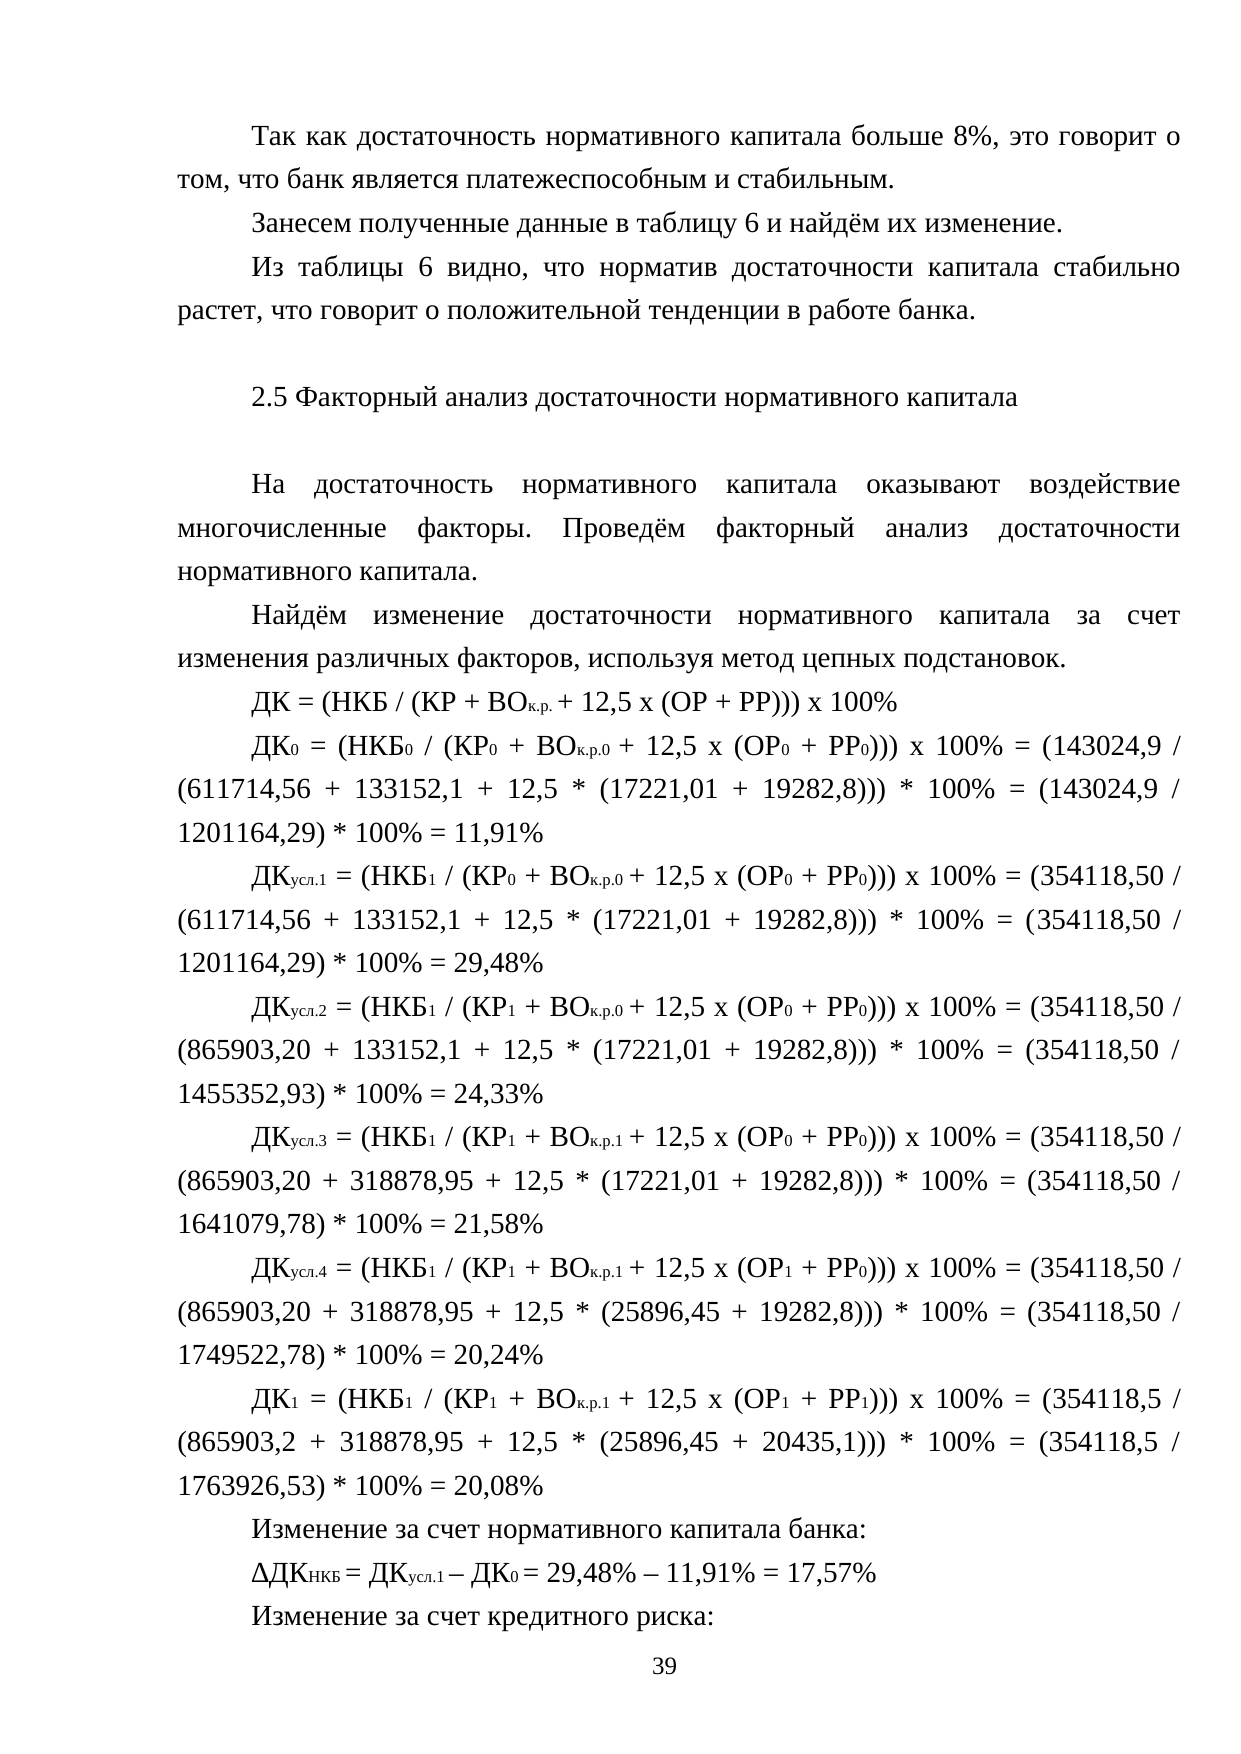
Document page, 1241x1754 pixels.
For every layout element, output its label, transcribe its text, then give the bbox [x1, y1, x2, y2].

text ДКусл.2 = (НКБ1 / (КР1 + ВОк.р.0 + 12,5 x (ОР0 + РР0))) x 100% = (354118,50 / (865903,20 + 133152,1 + 12,5 * (17221,01 + 19282,8))) * 100% = (354118,50 / 1455352,93) * 100% = 24,33% [177, 989, 1181, 1109]
text Изменение за счет кредитного риска: [177, 1598, 1181, 1632]
text ДКусл.1 = (НКБ1 / (КР0 + ВОк.р.0 + 12,5 x (ОР0 + РР0))) x 100% = (354118,50 / (611714,56 + 133152,1 + 12,5 * (17221,01 + 19282,8))) * 100% = (354118,50 / 1201164,29) * 100% = 29,48% [177, 858, 1181, 979]
text 2.5 Факторный анализ достаточности нормативного капитала [177, 379, 1181, 413]
text ∆ДКНКБ = ДКусл.1 – ДК0 = 29,48% – 11,91% = 17,57% [177, 1555, 1181, 1588]
text Найдём изменение достаточности нормативного капитала за счет изменения различных факторов, используя метод цепных подстановок. [177, 597, 1181, 674]
text ДК1 = (НКБ1 / (КР1 + ВОк.р.1 + 12,5 x (ОР1 + РР1))) x 100% = (354118,5 / (865903,2 + 318878,95 + 12,5 * (25896,45 + 20435,1))) * 100% = (354118,5 / 1763926,53) * 100% = 20,08% [177, 1381, 1181, 1501]
text Изменение за счет нормативного капитала банка: [177, 1511, 1181, 1545]
text ДКусл.3 = (НКБ1 / (КР1 + ВОк.р.1 + 12,5 x (ОР0 + РР0))) x 100% = (354118,50 / (865903,20 + 318878,95 + 12,5 * (17221,01 + 19282,8))) * 100% = (354118,50 / 1641079,78) * 100% = 21,58% [177, 1119, 1181, 1240]
text На достаточность нормативного капитала оказывают воздействие многочисленные факторы. Проведём факторный анализ достаточности нормативного капитала. [177, 466, 1181, 587]
text Занесем полученные данные в таблицу 6 и найдём их изменение. [177, 205, 1181, 239]
text Из таблицы 6 видно, что норматив достаточности капитала стабильно растет, что говорит о положительной тенденции в работе банка. [177, 249, 1181, 326]
text ДК0 = (НКБ0 / (КР0 + ВОк.р.0 + 12,5 x (ОР0 + РР0))) x 100% = (143024,9 / (611714,56 + 133152,1 + 12,5 * (17221,01 + 19282,8))) * 100% = (143024,9 / 1201164,29) * 100% = 11,91% [177, 728, 1181, 848]
text ДК = (НКБ / (КР + ВОк.р. + 12,5 x (ОР + РР))) x 100% [177, 684, 1181, 718]
text Так как достаточность нормативного капитала больше 8%, это говорит о том, что банк является платежеспособным и стабильным. [177, 118, 1181, 195]
text ДКусл.4 = (НКБ1 / (КР1 + ВОк.р.1 + 12,5 x (ОР1 + РР0))) x 100% = (354118,50 / (865903,20 + 318878,95 + 12,5 * (25896,45 + 19282,8))) * 100% = (354118,50 / 1749522,78) * 100% = 20,24% [177, 1250, 1181, 1371]
